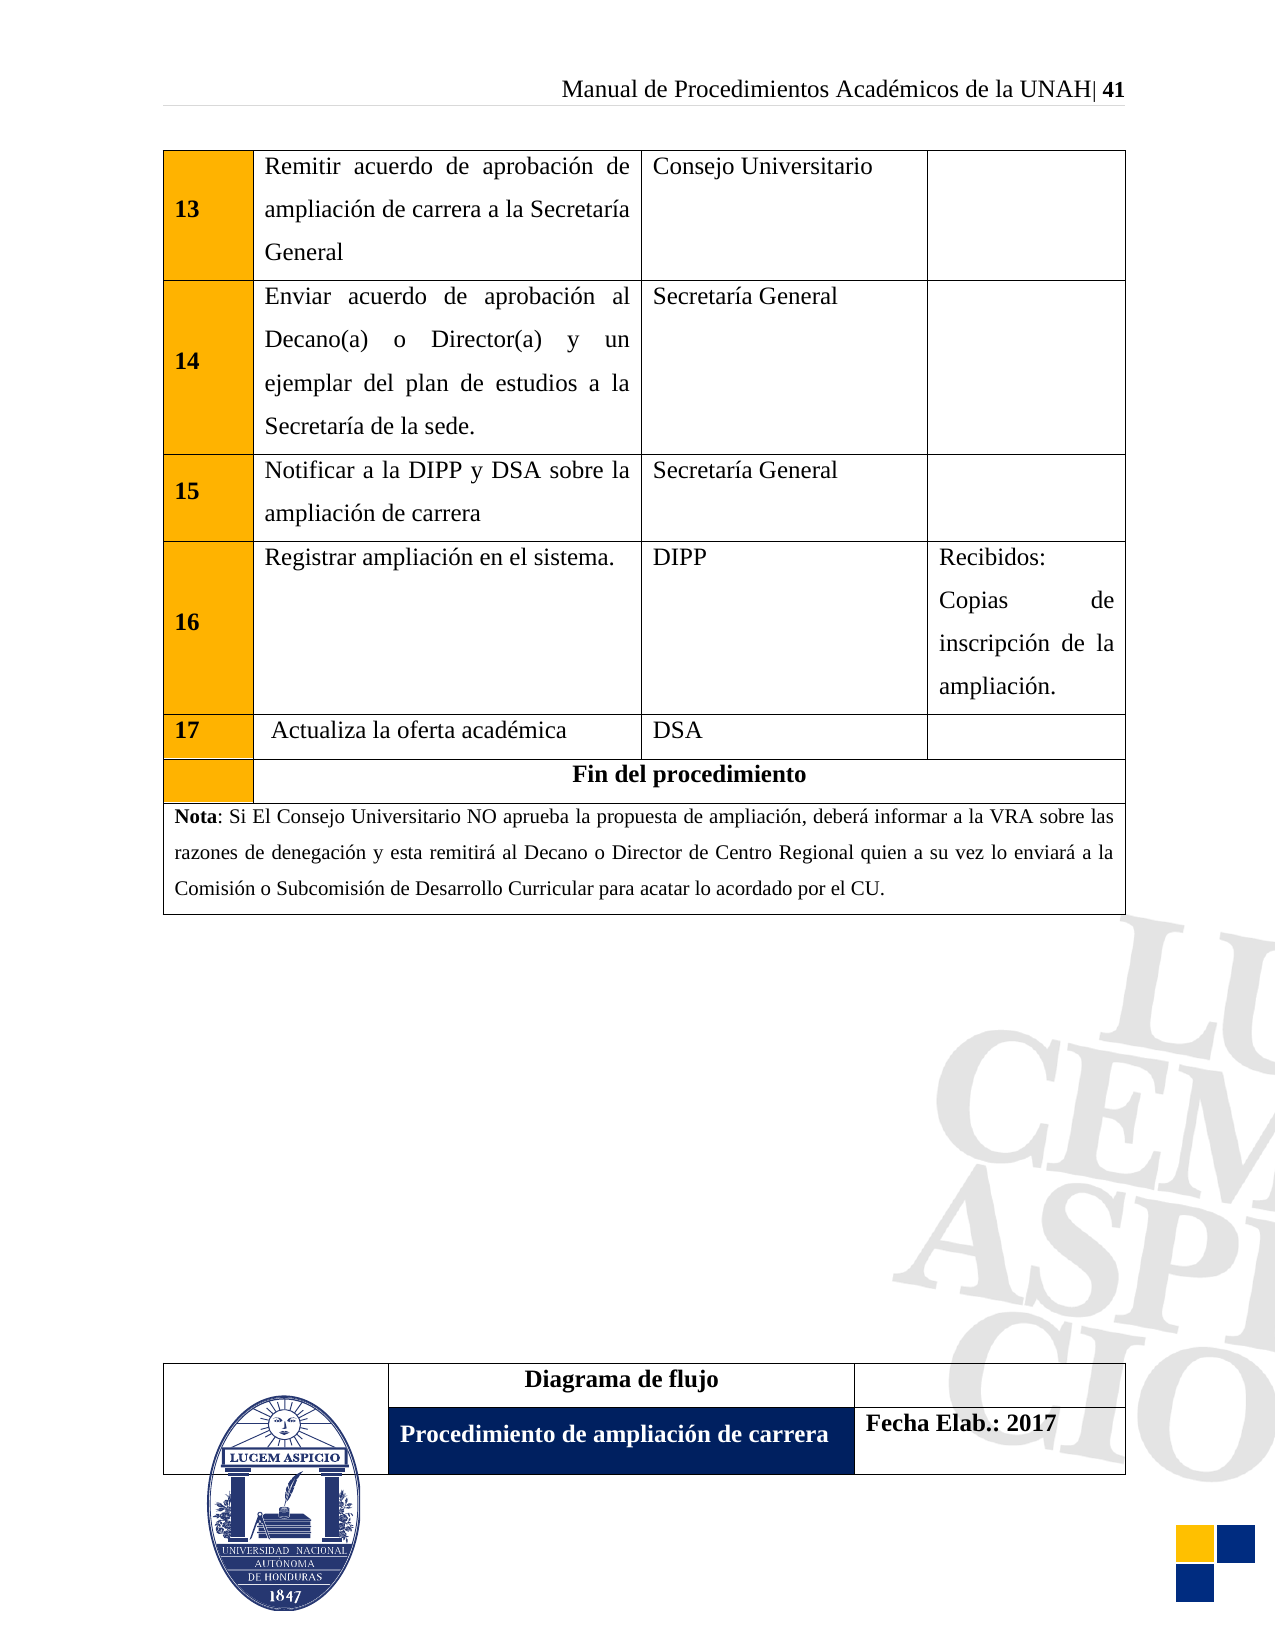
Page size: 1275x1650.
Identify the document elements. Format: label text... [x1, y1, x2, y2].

table_cell DSA [642, 715, 927, 758]
picture [365, 840, 1275, 1492]
table_cell [928, 281, 1125, 454]
table_cell [164, 760, 253, 802]
table_cell Notificar a la DIPP y DSA sobre la ampliación de carrera [254, 455, 641, 541]
table_header Diagrama de flujo [389, 1364, 854, 1407]
table_cell 13 [164, 151, 253, 280]
table_cell Fecha Elab.: 2017 [855, 1408, 1125, 1474]
table_cell Enviar acuerdo de aprobación al Decano(a) o Director(a) y un ejemplar del plan de estudios a la Secretaría de la sede. [254, 281, 641, 454]
table_cell 14 [164, 281, 253, 454]
table_cell [928, 715, 1125, 758]
table_header [855, 1364, 1125, 1407]
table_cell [389, 1408, 854, 1474]
table_cell 15 [164, 455, 253, 541]
table_cell [928, 151, 1125, 280]
table_cell Registrar ampliación en el sistema. [254, 542, 641, 714]
table_cell Fin del procedimiento [254, 760, 1125, 802]
table_cell Secretaría General [642, 455, 927, 541]
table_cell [642, 151, 927, 280]
table_header [164, 1364, 388, 1474]
table_cell Recibidos: Copias de inscripción de la ampliación. [928, 542, 1125, 714]
table_cell [928, 455, 1125, 541]
table_cell 16 [164, 542, 253, 714]
table_cell Remitir acuerdo de aprobación de ampliación de carrera a la Secretaría General [254, 151, 641, 280]
table_cell Secretaría General [642, 281, 927, 454]
table_cell Nota: Si El Consejo Universitario NO aprueba la propuesta de ampliación, deberá informar a la VRA sobre las razones de denegación y esta remitirá al Decano o Director de Centro Regional quien a su vez lo enviará a la Comisión o Subcomisión de Desarrollo Curricular para acatar lo acordado por el CU. [164, 804, 1125, 914]
table_cell DIPP [642, 542, 927, 714]
table_cell Actualiza la oferta académica [254, 715, 641, 758]
table_cell 17 [164, 715, 253, 758]
